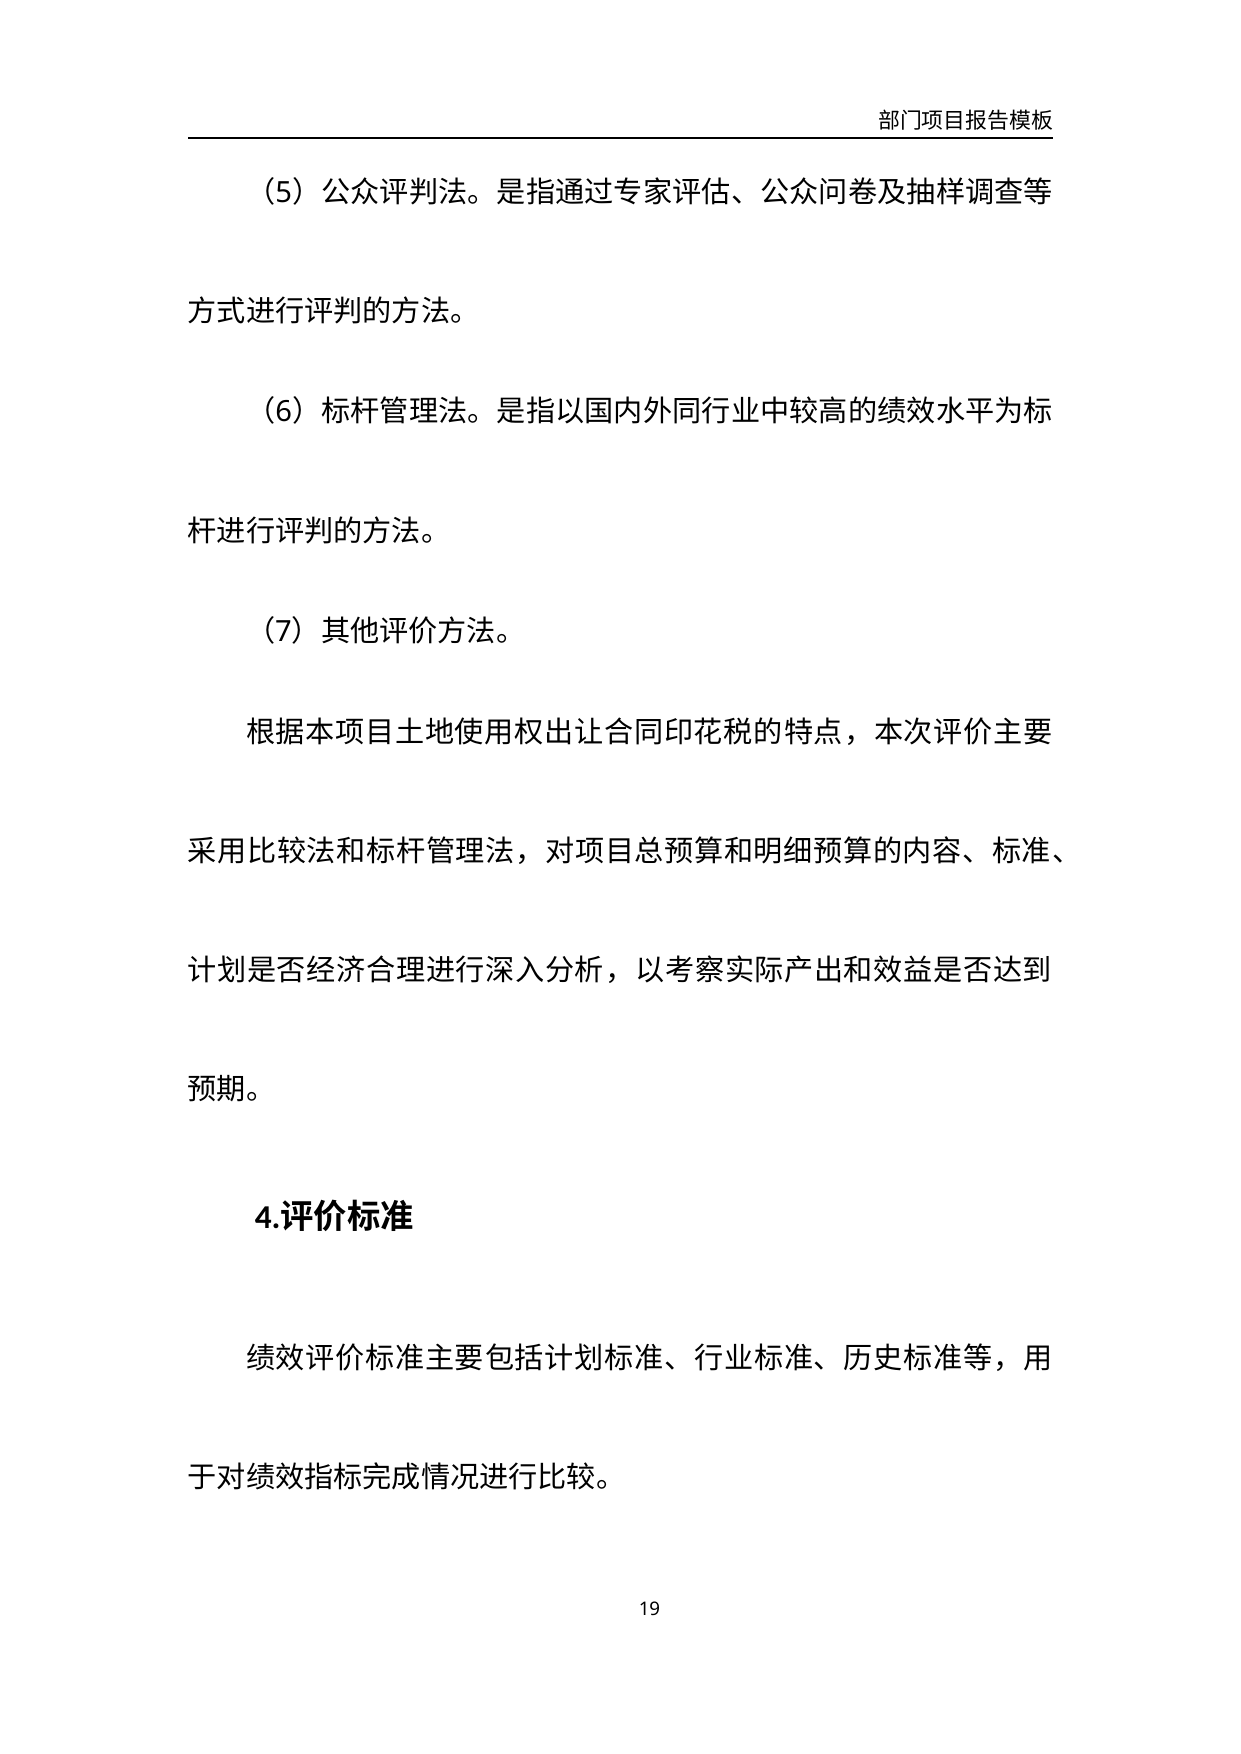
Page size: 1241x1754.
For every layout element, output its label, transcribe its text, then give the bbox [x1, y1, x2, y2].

text （6）标杆管理法。是指以国内外同行业中较高的绩效水平为标杆进行评判的方法。 [187, 369, 1053, 568]
text 根据本项目土地使用权出让合同印花税的特点，本次评价主要采用比较法和标杆管理法，对项目总预算和明细预算的内容、标准、计划是否经济合理进行深入分析，以考察实际产出和效益是否达到预期。 [187, 690, 1053, 1126]
text 绩效评价标准主要包括计划标准、行业标准、历史标准等，用于对绩效指标完成情况进行比较。 [187, 1316, 1053, 1514]
subtitle 4.评价标准 [187, 1174, 1053, 1254]
text （7）其他评价方法。 [187, 589, 1053, 668]
text （5）公众评判法。是指通过专家评估、公众问卷及抽样调查等方式进行评判的方法。 [187, 150, 1053, 348]
